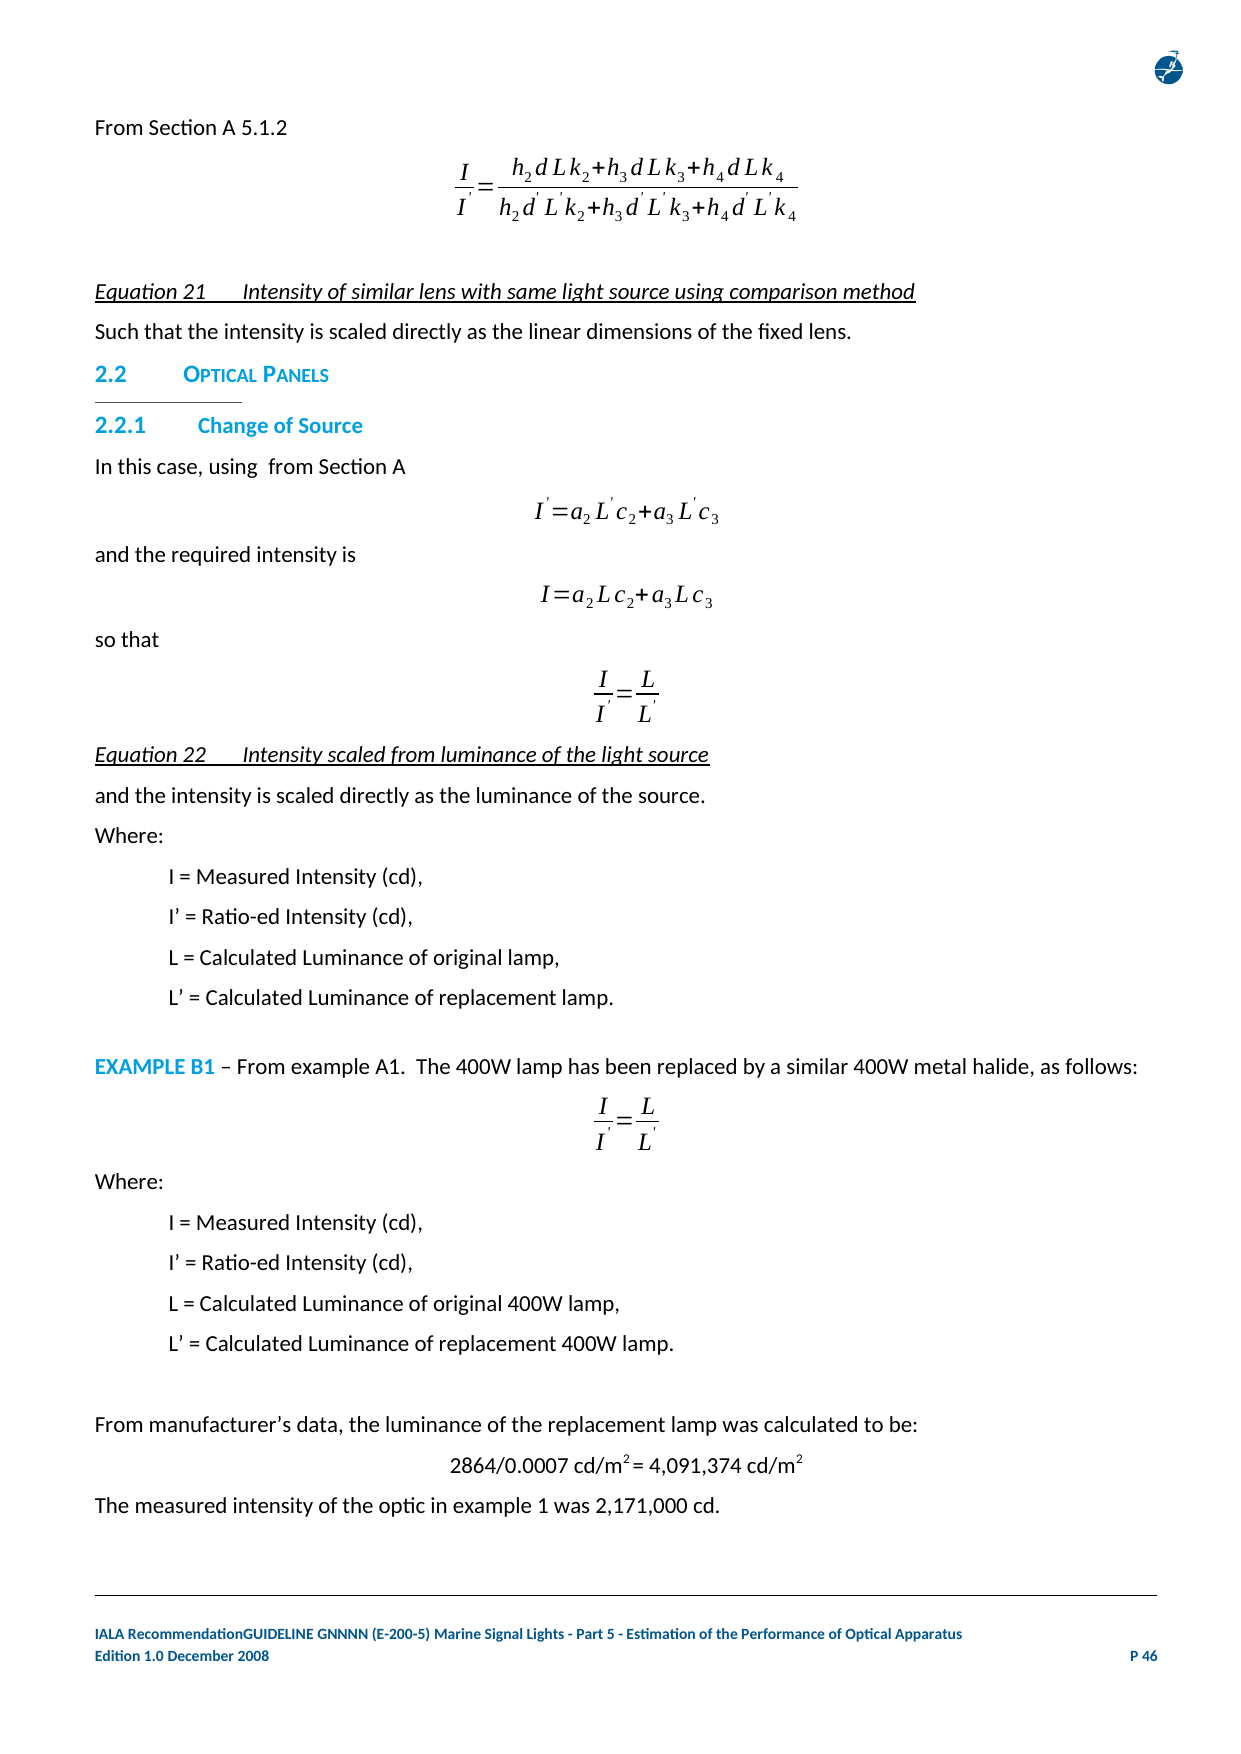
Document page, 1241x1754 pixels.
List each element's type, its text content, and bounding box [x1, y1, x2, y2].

text The measured intensity of the optic in example 1 was 2,171,000 cd. [94, 1492, 1157, 1519]
text L = Calculated Luminance of original 400W lamp, [168, 1289, 1157, 1317]
text and the intensity is scaled directly as the luminance of the source. [94, 781, 1157, 809]
text 2864/0.0007 cd/m2 = 4,091,374 cd/m2 [94, 1451, 1157, 1479]
subtitle Optical Panels [94, 358, 1157, 388]
text Where: [94, 1167, 1157, 1195]
text Intensity of similar lens with same light source using comparison method [94, 277, 1157, 305]
subtitle Change of Source [94, 409, 1157, 440]
text In this case, using 0 from Section A0 [94, 452, 1157, 480]
text Such that the intensity is scaled directly as the linear dimensions of the fixed lens. [94, 317, 1157, 346]
text From Section A 5.1.2 [94, 113, 1157, 142]
picture [1123, 0, 1241, 119]
text L = Calculated Luminance of original lamp, [168, 943, 1157, 971]
text L’ = Calculated Luminance of replacement lamp. [168, 983, 1157, 1011]
text I’ = Ratio-ed Intensity (cd), [168, 902, 1157, 930]
text I = Measured Intensity (cd), [168, 862, 1157, 890]
text From manufacturer’s data, the luminance of the replacement lamp was calculated to be: [94, 1411, 1157, 1438]
text I = Measured Intensity (cd), [168, 1208, 1157, 1236]
text so that [94, 625, 1157, 653]
text and the required intensity is [94, 540, 1157, 568]
text L’ = Calculated Luminance of replacement 400W lamp. [168, 1329, 1157, 1357]
text I’ = Ratio-ed Intensity (cd), [168, 1248, 1157, 1276]
text EXAMPLE B1 – From example A1. The 400W lamp has been replaced by a similar 400W metal halide, as follows: [94, 1052, 1157, 1080]
text Intensity scaled from luminance of the light source [94, 740, 1157, 768]
text Where: [94, 821, 1157, 849]
